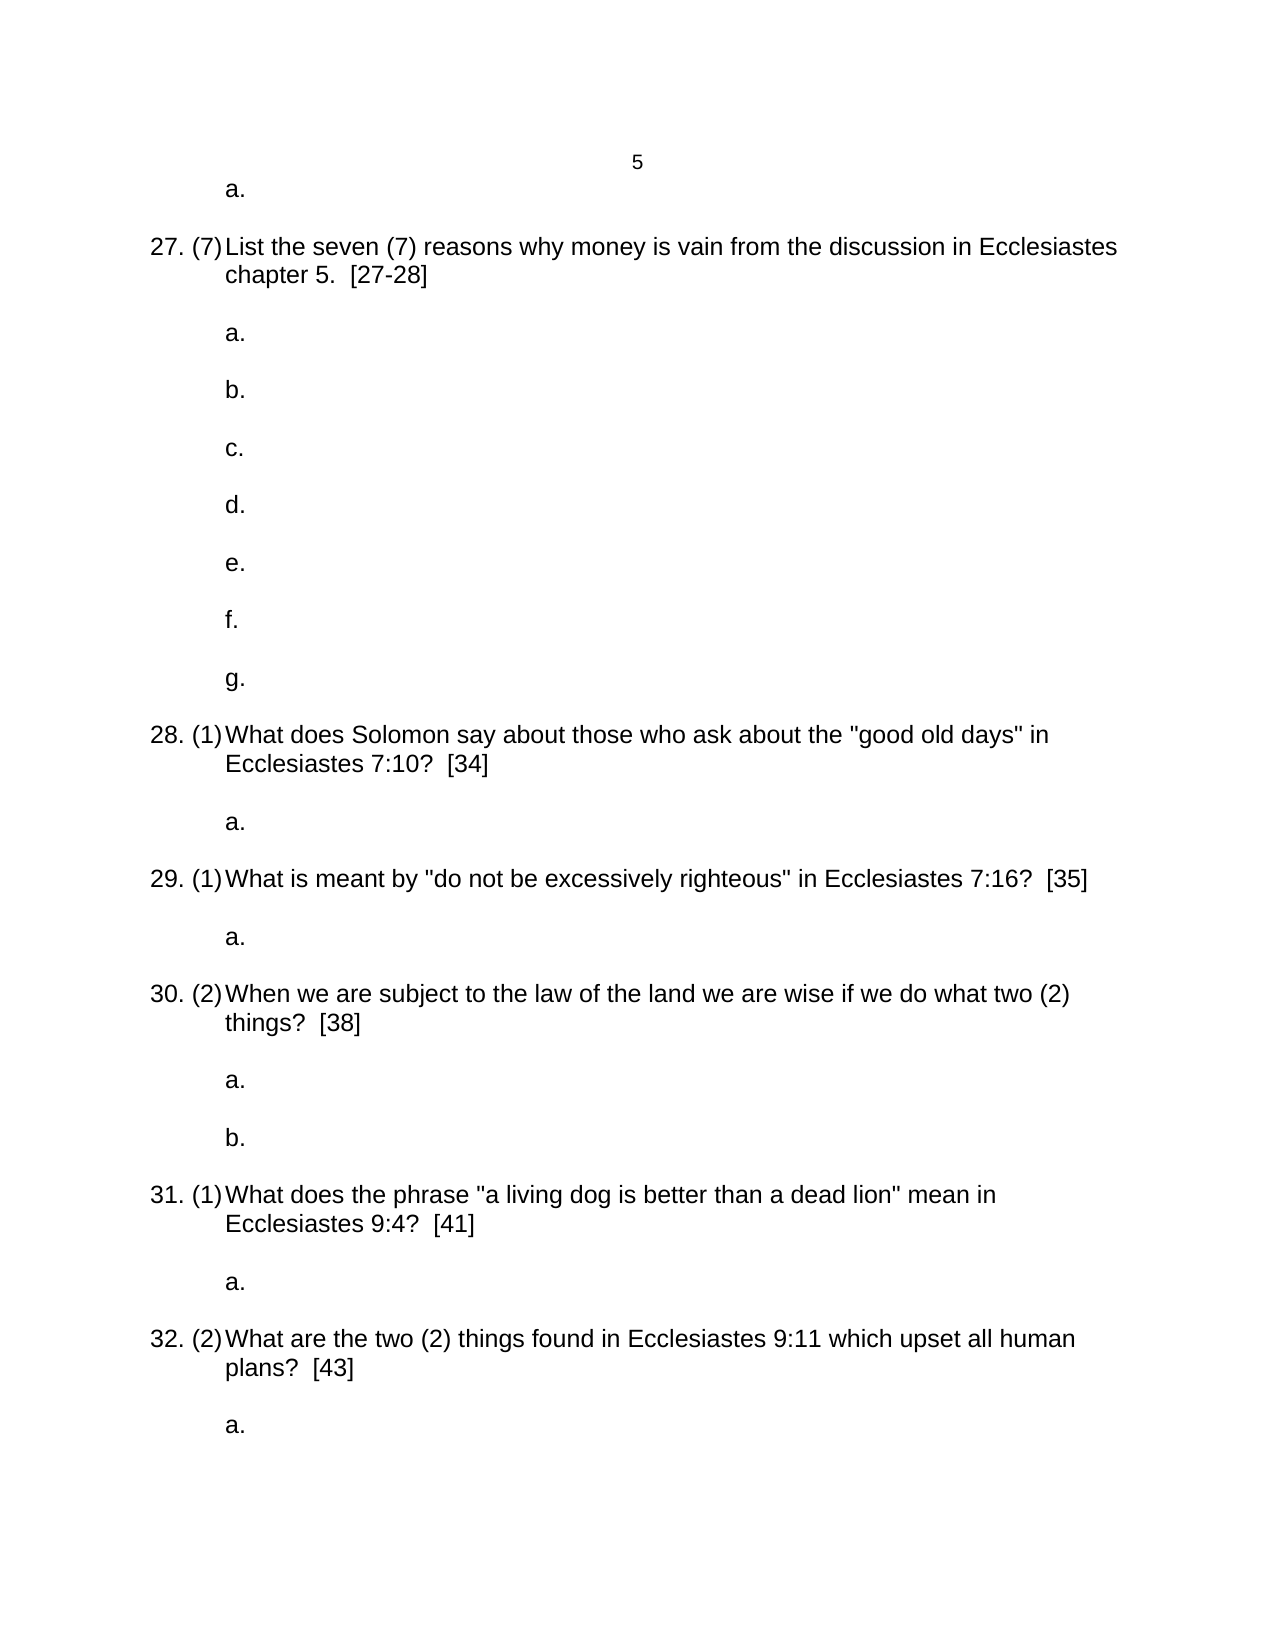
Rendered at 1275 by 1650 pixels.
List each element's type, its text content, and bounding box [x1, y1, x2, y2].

text a. [150, 1266, 1125, 1295]
text e. [150, 548, 1125, 576]
text a. [150, 806, 1125, 835]
text f. [150, 605, 1125, 634]
text a. [150, 1065, 1125, 1094]
text g. [150, 663, 1125, 691]
text a. [150, 1410, 1125, 1439]
text a. [150, 318, 1125, 346]
text d. [150, 490, 1125, 519]
text a. [225, 150, 1125, 203]
text 29. (1) What is meant by "do not be excessively righteous" in Ecclesiastes 7:16? [35] [150, 864, 1125, 893]
text 32. (2) What are the two (2) things found in Ecclesiastes 9:11 which upset all human plans? [43] [150, 1324, 1125, 1381]
text c. [150, 433, 1125, 461]
text b. [150, 375, 1125, 404]
text 28. (1) What does Solomon say about those who ask about the "good old days" in Ecclesiastes 7:10? [34] [150, 720, 1125, 778]
text 31. (1) What does the phrase "a living dog is better than a dead lion" mean in Ecclesiastes 9:4? [41] [150, 1180, 1125, 1238]
text b. [150, 1123, 1125, 1151]
text a. [150, 921, 1125, 950]
text 30. (2) When we are subject to the law of the land we are wise if we do what two (2) things? [38] [150, 979, 1125, 1036]
text 27. (7) List the seven (7) reasons why money is vain from the discussion in Ecclesiastes chapter 5. [27-28] [150, 231, 1125, 289]
